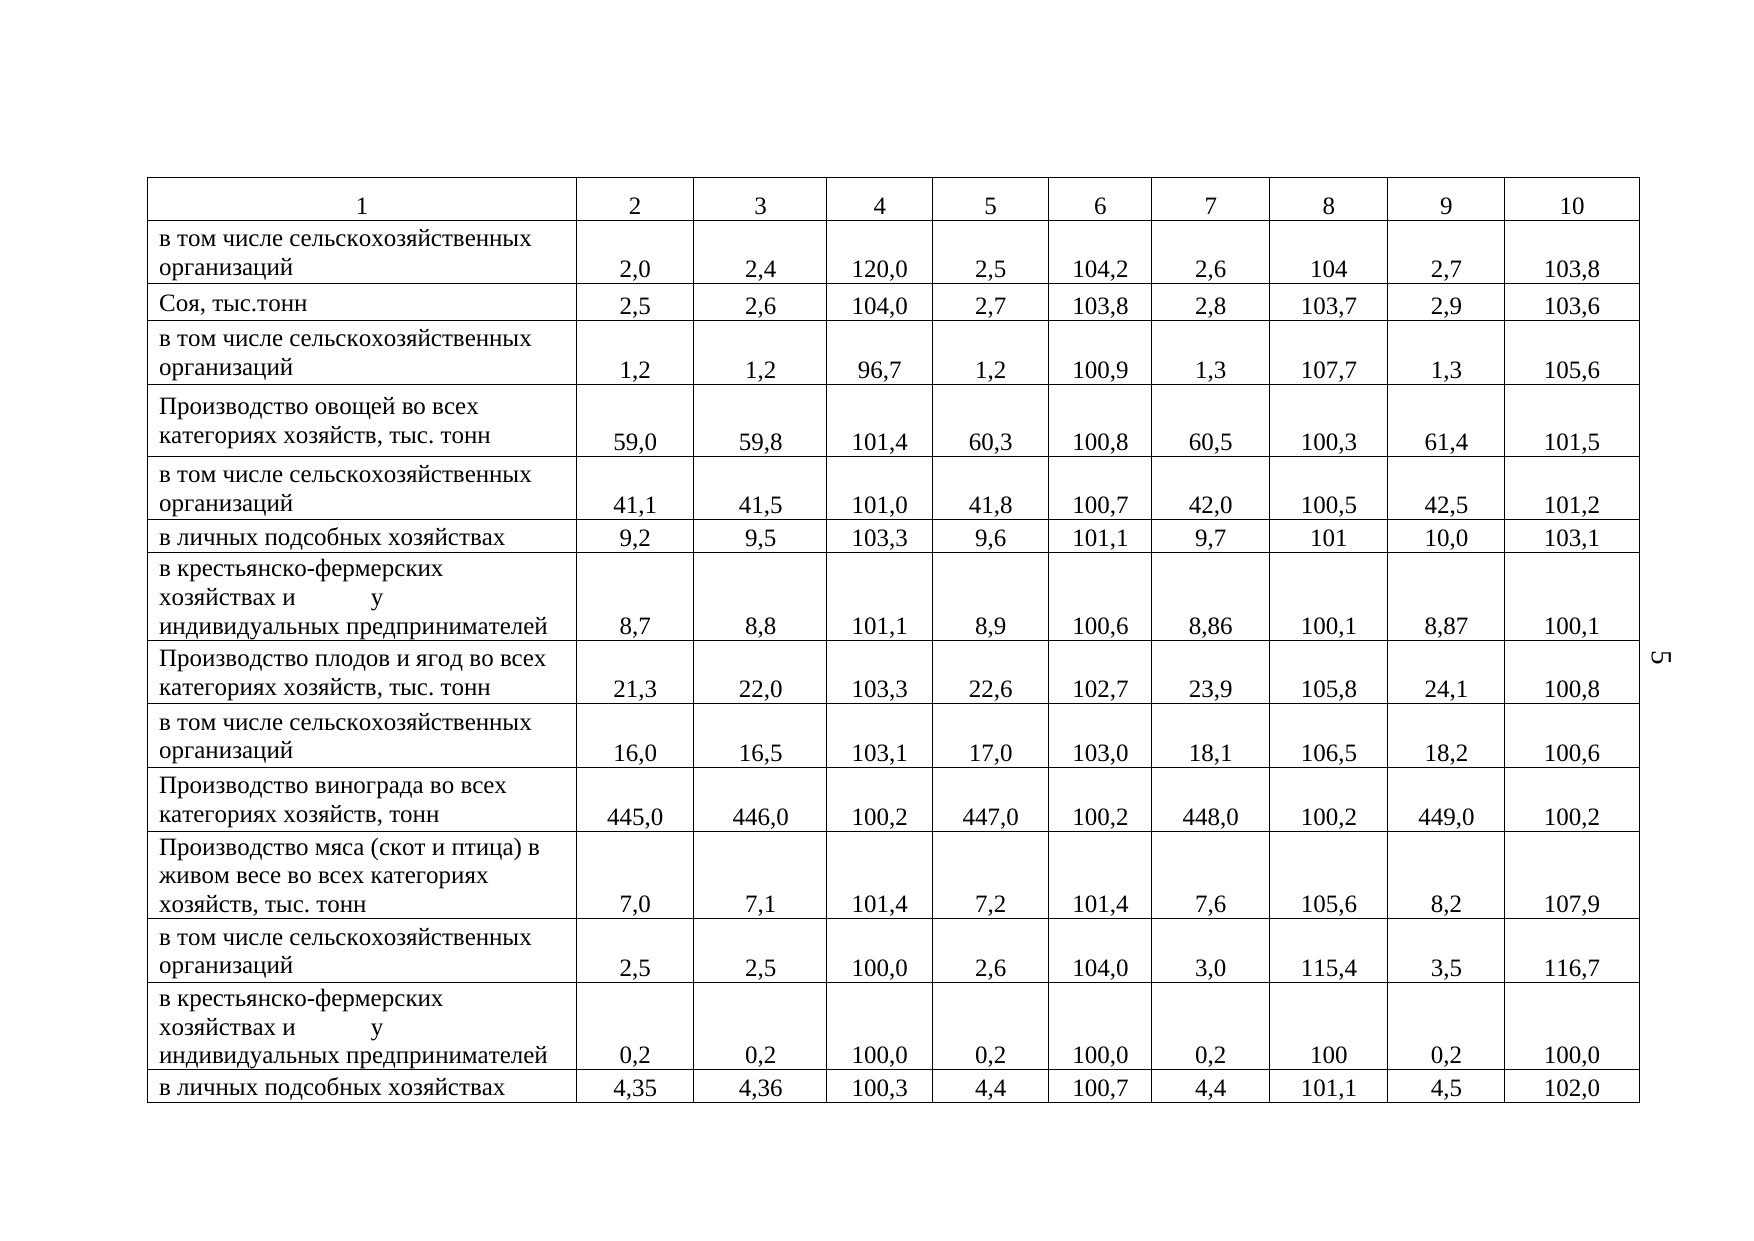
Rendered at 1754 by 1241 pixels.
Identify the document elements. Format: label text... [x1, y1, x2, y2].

table_cell 8,8 [694, 553, 826, 639]
table_cell 8,9 [933, 553, 1048, 639]
table_cell 2 [577, 178, 693, 219]
table_cell 100,9 [1049, 321, 1151, 384]
table_cell Производство плодов и ягод во всех категориях хозяйств, тыс. тонн [148, 641, 576, 703]
table_cell 3,0 [1152, 919, 1269, 982]
table_cell 100,5 [1270, 457, 1387, 519]
table_cell 8 [1270, 178, 1387, 219]
table_cell 101,1 [1049, 520, 1151, 552]
table_cell 105,6 [1505, 321, 1639, 384]
table_cell в крестьянско-фермерских хозяйствах и у индивидуальных предпринимателей [148, 983, 576, 1069]
table_cell 60,3 [933, 385, 1048, 456]
table_cell 100,0 [1049, 983, 1151, 1069]
table_cell 100 [1270, 983, 1387, 1069]
table_cell 100,2 [1049, 768, 1151, 831]
table_cell 105,6 [1270, 832, 1387, 918]
table_cell 104,0 [827, 284, 932, 320]
table_cell 2,4 [694, 221, 826, 283]
table_cell 59,8 [694, 385, 826, 456]
table_cell Соя, тыс.тонн [148, 284, 576, 320]
table_cell 447,0 [933, 768, 1048, 831]
table_cell 4,4 [933, 1070, 1048, 1102]
table_cell 100,0 [1505, 983, 1639, 1069]
table_cell 100,3 [827, 1070, 932, 1102]
table_cell в том числе сельскохозяйственных организаций [148, 919, 576, 982]
table_cell 60,5 [1152, 385, 1269, 456]
table_cell 9,6 [933, 520, 1048, 552]
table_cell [148, 221, 576, 283]
table_cell 100,8 [1049, 385, 1151, 456]
table_cell 1 [148, 178, 576, 219]
table_cell 7,6 [1152, 832, 1269, 918]
table_cell в личных подсобных хозяйствах [148, 1070, 576, 1102]
table_cell 446,0 [694, 768, 826, 831]
table_cell 96,7 [827, 321, 932, 384]
table_cell 102,7 [1049, 641, 1151, 703]
table_cell 100,0 [827, 919, 932, 982]
table_cell 100,2 [827, 768, 932, 831]
table_cell 103,1 [827, 704, 932, 767]
table_cell 101,4 [1049, 832, 1151, 918]
table_cell 8,7 [577, 553, 693, 639]
table_cell 18,2 [1388, 704, 1504, 767]
table_cell 103,1 [1505, 520, 1639, 552]
table_cell 104,0 [1049, 919, 1151, 982]
table_cell 103,7 [1270, 284, 1387, 320]
table_cell 120,0 [827, 221, 932, 283]
table_cell 106,5 [1270, 704, 1387, 767]
table_cell 2,8 [1152, 284, 1269, 320]
table_cell 16,0 [577, 704, 693, 767]
table_cell 3 [694, 178, 826, 219]
table_cell в личных подсобных хозяйствах [148, 520, 576, 552]
table_cell 4 [827, 178, 932, 219]
table_cell 100,1 [1270, 553, 1387, 639]
table_cell 103,6 [1505, 284, 1639, 320]
table_cell 103,3 [827, 520, 932, 552]
table_cell 448,0 [1152, 768, 1269, 831]
table_cell 100,7 [1049, 1070, 1151, 1102]
table_cell 18,1 [1152, 704, 1269, 767]
table_cell 2,5 [577, 284, 693, 320]
table_cell 1,2 [933, 321, 1048, 384]
table_cell 41,1 [577, 457, 693, 519]
table_cell 2,5 [694, 919, 826, 982]
table_cell 0,2 [933, 983, 1048, 1069]
table_cell 5 [933, 178, 1048, 219]
table_cell 24,1 [1388, 641, 1504, 703]
table_cell 101 [1270, 520, 1387, 552]
table_cell 16,5 [694, 704, 826, 767]
table_cell 103,0 [1049, 704, 1151, 767]
table_cell 101,4 [827, 832, 932, 918]
table_cell 61,4 [1388, 385, 1504, 456]
table_cell 103,3 [827, 641, 932, 703]
table_cell 101,0 [827, 457, 932, 519]
table_cell 2,7 [1388, 221, 1504, 283]
table_cell 22,6 [933, 641, 1048, 703]
table_cell 100,1 [1505, 553, 1639, 639]
table_cell 2,5 [577, 919, 693, 982]
table_cell 10,0 [1388, 520, 1504, 552]
table_cell 4,35 [577, 1070, 693, 1102]
table_cell 17,0 [933, 704, 1048, 767]
table_cell 2,6 [1152, 221, 1269, 283]
table_cell 1,2 [577, 321, 693, 384]
table_cell 100,6 [1505, 704, 1639, 767]
table_cell Производство винограда во всех категориях хозяйств, тонн [148, 768, 576, 831]
table_cell 105,8 [1270, 641, 1387, 703]
table_cell 22,0 [694, 641, 826, 703]
table_cell 7,1 [694, 832, 826, 918]
table_cell 41,8 [933, 457, 1048, 519]
table_cell Производство овощей во всех категориях хозяйств, тыс. тонн [148, 385, 576, 456]
table_cell 100,7 [1049, 457, 1151, 519]
table_cell 4,5 [1388, 1070, 1504, 1102]
table_cell 103,8 [1049, 284, 1151, 320]
table_cell 7,2 [933, 832, 1048, 918]
table_cell 4,36 [694, 1070, 826, 1102]
table_cell 101,2 [1505, 457, 1639, 519]
table_cell Производство мяса (скот и птица) в живом весе во всех категориях хозяйств, тыс. тонн [148, 832, 576, 918]
table_cell 2,6 [933, 919, 1048, 982]
table_cell в крестьянско-фермерских хозяйствах и у индивидуальных предпринимателей [148, 553, 576, 639]
table_cell 100,3 [1270, 385, 1387, 456]
table_cell 101,1 [1270, 1070, 1387, 1102]
table_cell 101,4 [827, 385, 932, 456]
table_cell 100,0 [827, 983, 932, 1069]
table_cell 41,5 [694, 457, 826, 519]
table_cell 107,7 [1270, 321, 1387, 384]
table_cell 100,2 [1505, 768, 1639, 831]
table_cell 0,2 [577, 983, 693, 1069]
table_cell 2,0 [577, 221, 693, 283]
table_cell 100,6 [1049, 553, 1151, 639]
table_cell 445,0 [577, 768, 693, 831]
table_cell 4,4 [1152, 1070, 1269, 1102]
table_cell 8,86 [1152, 553, 1269, 639]
table_cell 10 [1505, 178, 1639, 219]
table_cell 9,2 [577, 520, 693, 552]
table_cell 104,2 [1049, 221, 1151, 283]
table_cell 9 [1388, 178, 1504, 219]
table_cell 1,3 [1388, 321, 1504, 384]
table_cell 0,2 [1152, 983, 1269, 1069]
table_cell 2,9 [1388, 284, 1504, 320]
table_cell 8,2 [1388, 832, 1504, 918]
table_cell 103,8 [1505, 221, 1639, 283]
table_cell 42,5 [1388, 457, 1504, 519]
table_cell 23,9 [1152, 641, 1269, 703]
table_cell 59,0 [577, 385, 693, 456]
table_cell 2,6 [694, 284, 826, 320]
table_cell 100,2 [1270, 768, 1387, 831]
table_cell 104 [1270, 221, 1387, 283]
table_cell 3,5 [1388, 919, 1504, 982]
table_cell 2,5 [933, 221, 1048, 283]
table_cell 42,0 [1152, 457, 1269, 519]
table_cell 21,3 [577, 641, 693, 703]
table_cell 100,8 [1505, 641, 1639, 703]
table_cell 107,9 [1505, 832, 1639, 918]
table_cell 1,2 [694, 321, 826, 384]
table_cell 0,2 [694, 983, 826, 1069]
table_cell 6 [1049, 178, 1151, 219]
table_cell 115,4 [1270, 919, 1387, 982]
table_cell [148, 321, 576, 384]
table_cell 101,5 [1505, 385, 1639, 456]
table_cell в том числе сельскохозяйственных организаций [148, 704, 576, 767]
table_cell 1,3 [1152, 321, 1269, 384]
table_cell 7,0 [577, 832, 693, 918]
table_cell 116,7 [1505, 919, 1639, 982]
table_cell в том числе сельскохозяйственных организаций [148, 457, 576, 519]
table_cell 101,1 [827, 553, 932, 639]
table_cell 102,0 [1505, 1070, 1639, 1102]
table_cell 8,87 [1388, 553, 1504, 639]
table_cell 0,2 [1388, 983, 1504, 1069]
table_cell 2,7 [933, 284, 1048, 320]
table_cell 9,5 [694, 520, 826, 552]
table_cell 9,7 [1152, 520, 1269, 552]
table_cell 7 [1152, 178, 1269, 219]
table_cell 449,0 [1388, 768, 1504, 831]
